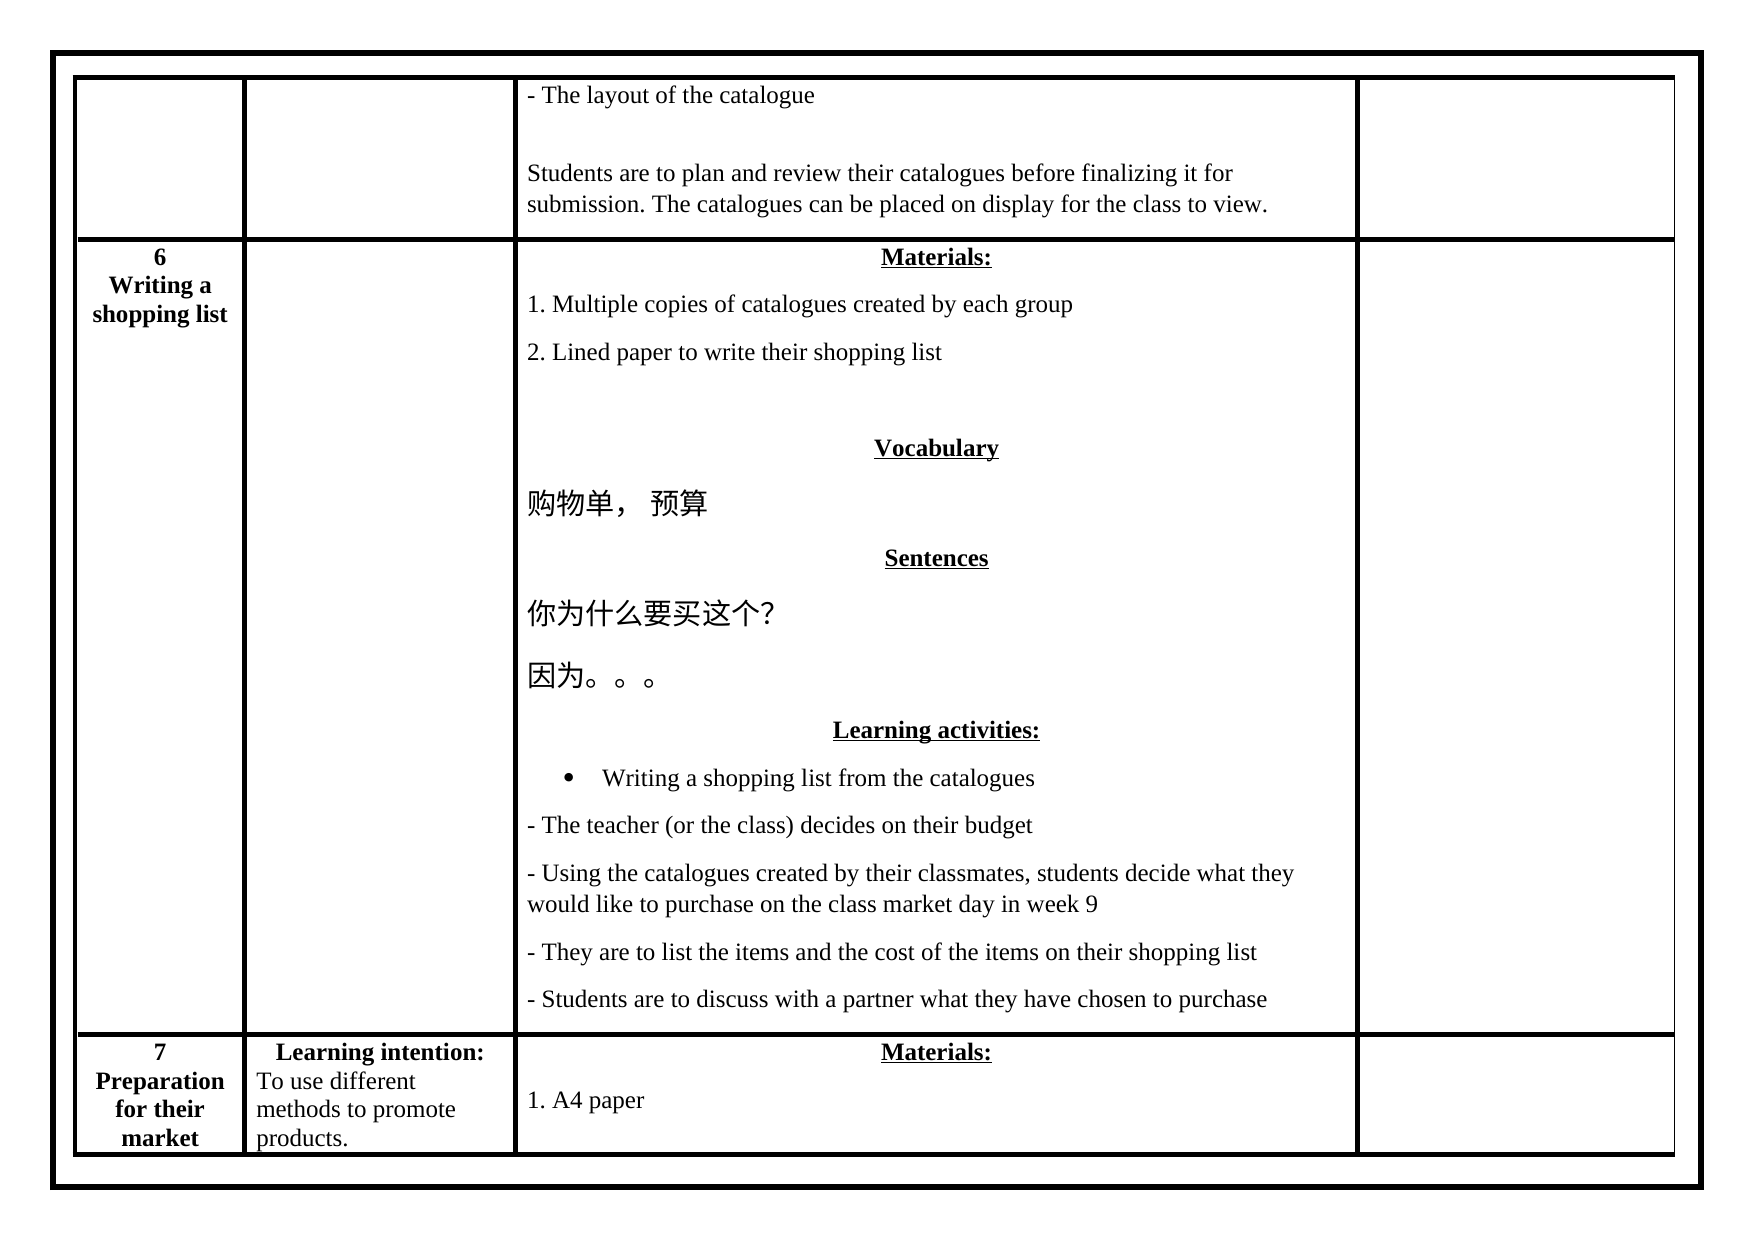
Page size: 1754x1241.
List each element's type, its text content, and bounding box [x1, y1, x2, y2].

table_cell [1360, 1037, 1674, 1152]
table_cell [1360, 242, 1674, 1032]
table_cell 6 Writing a shopping list [77, 238, 242, 1032]
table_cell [247, 1037, 513, 1152]
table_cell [518, 1037, 1355, 1152]
table_cell Materials: 1. Multiple copies of catalogues created by each group 2. Lined paper to write their shopping list Vocabulary 购物单， 预算 Sentences 你为什么要买这个？ 因为。。。 Learning activities: Writing a shopping list from the catalogues - The teacher (or the class) decides on their budget - Using the catalogues created by their classmates, students decide what they would like to purchase on the class market day in week 9 - They are to list the items and the cost of the items on their shopping list - Students are to discuss with a partner what they have chosen to purchase [518, 242, 1355, 1032]
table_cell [518, 80, 1355, 237]
table_cell [1360, 80, 1674, 237]
table_cell [247, 242, 513, 1032]
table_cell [247, 80, 513, 237]
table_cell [77, 80, 242, 237]
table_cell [77, 1033, 242, 1152]
